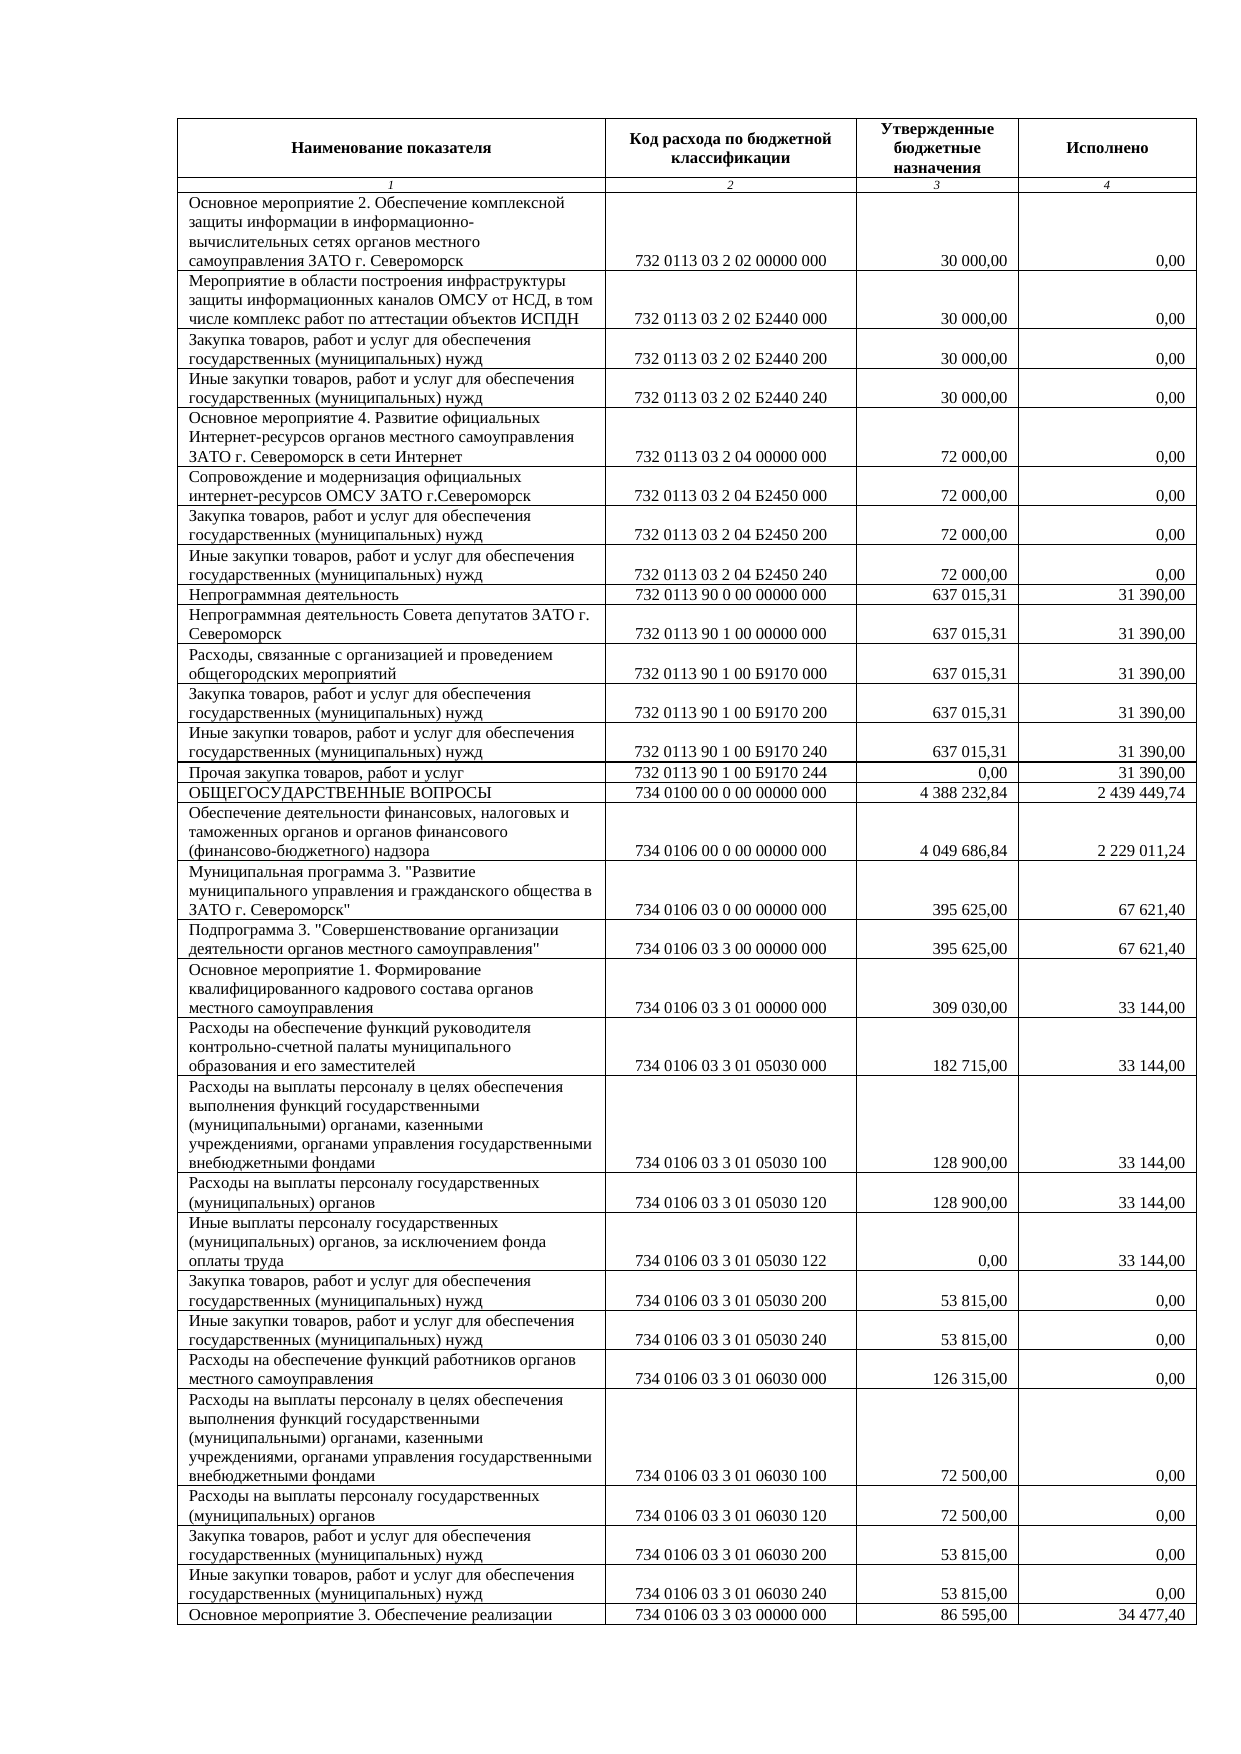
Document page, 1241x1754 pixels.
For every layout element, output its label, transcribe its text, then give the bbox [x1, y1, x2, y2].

table_header Код расхода по бюджетной классификации [606, 119, 856, 177]
table_cell 2 [606, 178, 856, 192]
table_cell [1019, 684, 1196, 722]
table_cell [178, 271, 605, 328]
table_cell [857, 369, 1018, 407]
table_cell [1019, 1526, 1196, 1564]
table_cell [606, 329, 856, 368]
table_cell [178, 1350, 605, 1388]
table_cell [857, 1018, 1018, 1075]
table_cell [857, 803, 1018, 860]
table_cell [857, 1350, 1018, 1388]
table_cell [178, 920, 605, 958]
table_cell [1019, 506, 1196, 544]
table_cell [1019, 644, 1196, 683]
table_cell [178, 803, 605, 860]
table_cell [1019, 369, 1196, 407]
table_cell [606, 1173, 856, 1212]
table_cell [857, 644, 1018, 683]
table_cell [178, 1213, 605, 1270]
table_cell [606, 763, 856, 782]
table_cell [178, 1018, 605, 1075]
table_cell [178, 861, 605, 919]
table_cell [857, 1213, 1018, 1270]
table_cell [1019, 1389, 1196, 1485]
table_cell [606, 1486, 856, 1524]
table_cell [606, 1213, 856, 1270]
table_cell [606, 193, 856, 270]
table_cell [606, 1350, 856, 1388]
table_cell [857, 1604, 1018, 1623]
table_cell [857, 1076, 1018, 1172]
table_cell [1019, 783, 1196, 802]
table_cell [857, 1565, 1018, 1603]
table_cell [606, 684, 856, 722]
table_cell 3 [857, 178, 1018, 192]
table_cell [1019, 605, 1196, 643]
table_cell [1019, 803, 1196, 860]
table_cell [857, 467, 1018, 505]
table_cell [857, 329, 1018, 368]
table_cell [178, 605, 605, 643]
table_cell 1 [178, 178, 605, 192]
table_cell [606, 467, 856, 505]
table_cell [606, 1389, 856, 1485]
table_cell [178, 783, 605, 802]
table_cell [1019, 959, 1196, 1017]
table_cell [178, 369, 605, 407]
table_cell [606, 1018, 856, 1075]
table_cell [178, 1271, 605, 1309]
table_header Исполнено [1019, 119, 1196, 177]
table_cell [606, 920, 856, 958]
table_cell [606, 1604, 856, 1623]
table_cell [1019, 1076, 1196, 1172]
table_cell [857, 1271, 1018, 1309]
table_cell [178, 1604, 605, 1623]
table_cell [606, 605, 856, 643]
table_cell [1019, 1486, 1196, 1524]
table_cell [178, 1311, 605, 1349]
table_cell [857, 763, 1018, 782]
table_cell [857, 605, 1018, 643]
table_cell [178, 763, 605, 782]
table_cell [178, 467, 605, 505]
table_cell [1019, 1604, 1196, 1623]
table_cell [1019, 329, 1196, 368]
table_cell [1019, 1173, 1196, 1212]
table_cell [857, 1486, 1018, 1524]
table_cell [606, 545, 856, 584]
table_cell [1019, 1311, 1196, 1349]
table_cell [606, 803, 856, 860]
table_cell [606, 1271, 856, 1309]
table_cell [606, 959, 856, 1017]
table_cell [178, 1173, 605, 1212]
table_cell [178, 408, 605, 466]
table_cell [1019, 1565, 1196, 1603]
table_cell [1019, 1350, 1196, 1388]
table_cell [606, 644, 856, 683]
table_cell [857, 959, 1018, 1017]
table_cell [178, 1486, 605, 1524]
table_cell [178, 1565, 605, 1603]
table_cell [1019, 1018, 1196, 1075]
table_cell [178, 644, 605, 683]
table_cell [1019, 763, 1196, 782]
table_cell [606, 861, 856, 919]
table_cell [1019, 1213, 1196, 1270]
table_cell 4 [1019, 178, 1196, 192]
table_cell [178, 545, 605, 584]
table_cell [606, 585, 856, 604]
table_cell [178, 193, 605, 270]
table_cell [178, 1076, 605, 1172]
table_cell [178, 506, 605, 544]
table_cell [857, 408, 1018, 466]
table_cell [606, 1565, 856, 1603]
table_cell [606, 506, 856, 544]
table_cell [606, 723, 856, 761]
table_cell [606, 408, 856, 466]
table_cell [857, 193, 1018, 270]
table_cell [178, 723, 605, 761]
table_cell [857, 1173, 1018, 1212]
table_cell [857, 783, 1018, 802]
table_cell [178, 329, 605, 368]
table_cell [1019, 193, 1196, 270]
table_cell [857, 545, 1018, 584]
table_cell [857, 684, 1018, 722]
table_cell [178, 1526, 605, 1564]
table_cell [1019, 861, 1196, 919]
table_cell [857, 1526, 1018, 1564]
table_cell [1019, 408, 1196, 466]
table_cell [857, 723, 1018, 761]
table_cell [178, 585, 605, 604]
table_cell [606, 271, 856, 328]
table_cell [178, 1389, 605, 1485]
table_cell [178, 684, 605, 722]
table_header Утвержденные бюджетные назначения [857, 119, 1018, 177]
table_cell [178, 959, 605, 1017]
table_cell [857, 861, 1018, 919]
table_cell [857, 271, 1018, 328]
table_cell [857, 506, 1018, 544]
table_header Наименование показателя [178, 119, 605, 177]
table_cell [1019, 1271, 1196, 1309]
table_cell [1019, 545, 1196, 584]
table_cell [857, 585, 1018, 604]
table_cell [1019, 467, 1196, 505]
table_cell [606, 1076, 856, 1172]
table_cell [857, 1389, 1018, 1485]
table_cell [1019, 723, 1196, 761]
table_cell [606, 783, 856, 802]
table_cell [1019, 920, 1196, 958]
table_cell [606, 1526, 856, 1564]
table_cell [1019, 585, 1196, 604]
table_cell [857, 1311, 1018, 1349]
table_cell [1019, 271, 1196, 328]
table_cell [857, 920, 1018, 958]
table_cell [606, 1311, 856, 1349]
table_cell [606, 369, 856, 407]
